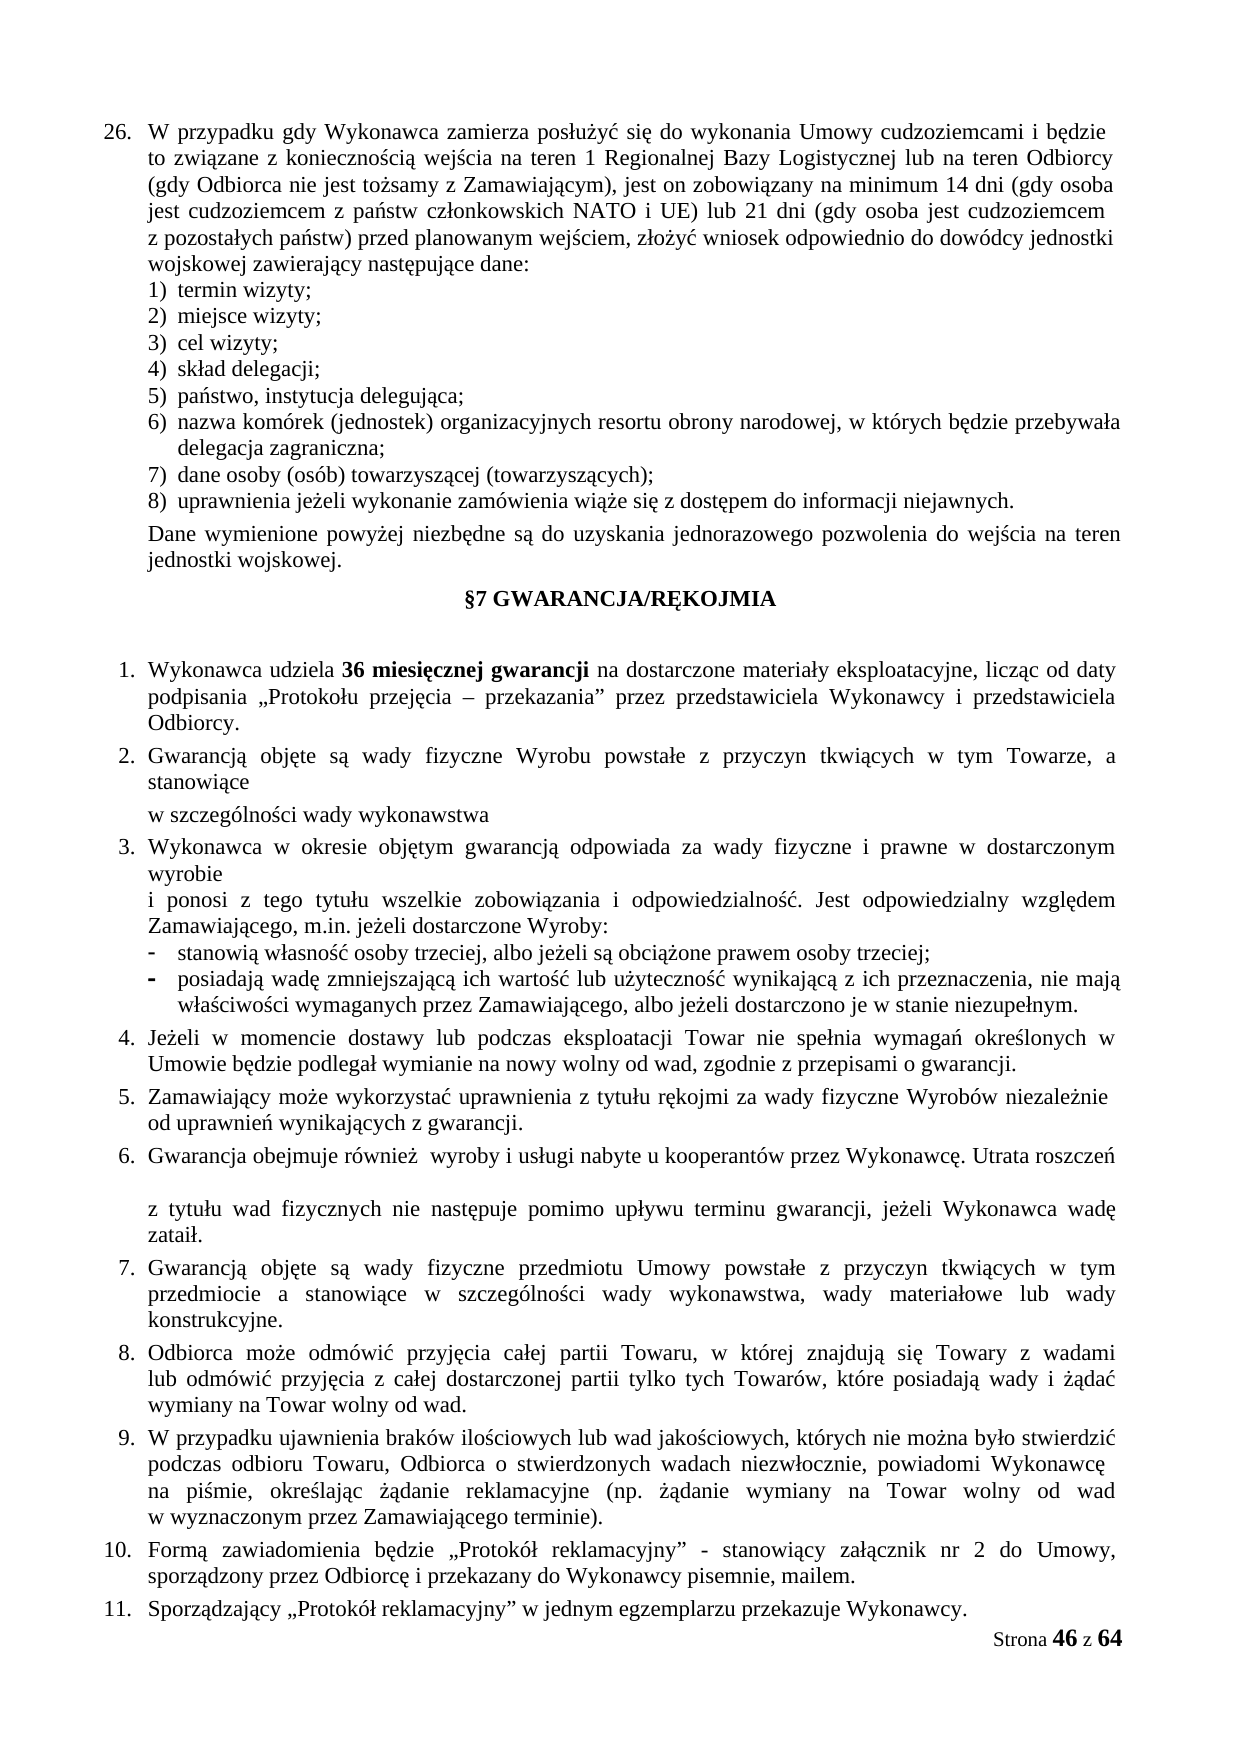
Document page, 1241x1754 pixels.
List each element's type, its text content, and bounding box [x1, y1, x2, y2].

list W przypadku gdy Wykonawca zamierza posłużyć się do wykonania Umowy cudzoziemcami i będzie to związane z koniecznością wejścia na teren 1 Regionalnej Bazy Logistycznej lub na teren Odbiorcy (gdy Odbiorca nie jest tożsamy z Zamawiającym), jest on zobowiązany na minimum 14 dni (gdy osoba jest cudzoziemcem z państw członkowskich NATO i UE) lub 21 dni (gdy osoba jest cudzoziemcem z pozostałych państw) przed planowanym wejściem, złożyć wniosek odpowiednio do dowódcy jednostki wojskowej zawierający następujące dane: [103, 118, 1116, 276]
text §7 GWARANCJA/RĘKOJMIA [118, 585, 1122, 611]
list Wykonawca w okresie objętym gwarancją odpowiada za wady fizyczne i prawne w dostarczonym wyrobie i ponosi z tego tytułu wszelkie zobowiązania i odpowiedzialność. Jest odpowiedzialny względem Zamawiającego, m.in. jeżeli dostarczone Wyroby: [118, 833, 1117, 939]
list stanowią własność osoby trzeciej, albo jeżeli są obciążone prawem osoby trzeciej; [148, 939, 1122, 965]
list nazwa komórek (jednostek) organizacyjnych resortu obrony narodowej, w których będzie przebywała delegacja zagraniczna; [148, 408, 1122, 461]
text Dane wymienione powyżej niezbędne są do uzyskania jednorazowego pozwolenia do wejścia na teren jednostki wojskowej. [148, 520, 1122, 572]
list Jeżeli w momencie dostawy lub podczas eksploatacji Towar nie spełnia wymagań określonych w Umowie będzie podlegał wymianie na nowy wolny od wad, zgodnie z przepisami o gwarancji. [118, 1024, 1117, 1077]
list Gwarancją objęte są wady fizyczne Wyrobu powstałe z przyczyn tkwiących w tym Towarze, a stanowiące [118, 742, 1117, 794]
list Wykonawca udziela 36 miesięcznej gwarancji na dostarczone materiały eksploatacyjne, licząc od daty podpisania „Protokołu przejęcia – przekazania” przez przedstawiciela Wykonawcy i przedstawiciela Odbiorcy. [118, 656, 1117, 735]
list W przypadku ujawnienia braków ilościowych lub wad jakościowych, których nie można było stwierdzić podczas odbioru Towaru, Odbiorca o stwierdzonych wadach niezwłocznie, powiadomi Wykonawcę na piśmie, określając żądanie reklamacyjne (np. żądanie wymiany na Towar wolny od wad w wyznaczonym przez Zamawiającego terminie). [118, 1424, 1117, 1529]
list dane osoby (osób) towarzyszącej (towarzyszących); [148, 461, 1122, 487]
text w szczególności wady wykonawstwa [148, 801, 1117, 827]
list cel wizyty; [148, 329, 1122, 355]
list Sporządzający „Protokół reklamacyjny” w jednym egzemplarzu przekazuje Wykonawcy. [103, 1595, 1117, 1621]
list posiadają wadę zmniejszającą ich wartość lub użyteczność wynikającą z ich przeznaczenia, nie mają właściwości wymaganych przez Zamawiającego, albo jeżeli dostarczono je w stanie niezupełnym. [148, 965, 1122, 1018]
list Formą zawiadomienia będzie „Protokół reklamacyjny” - stanowiący załącznik nr 2 do Umowy, sporządzony przez Odbiorcę i przekazany do Wykonawcy pisemnie, mailem. [103, 1536, 1117, 1588]
list państwo, instytucja delegująca; [148, 382, 1122, 408]
list Gwarancja obejmuje również wyroby i usługi nabyte u kooperantów przez Wykonawcę. Utrata roszczeń z tytułu wad fizycznych nie następuje pomimo upływu terminu gwarancji, jeżeli Wykonawca wadę zataił. [118, 1142, 1117, 1247]
list uprawnienia jeżeli wykonanie zamówienia wiąże się z dostępem do informacji niejawnych. [148, 487, 1122, 513]
list skład delegacji; [148, 355, 1122, 382]
list Zamawiający może wykorzystać uprawnienia z tytułu rękojmi za wady fizyczne Wyrobów niezależnie od uprawnień wynikających z gwarancji. [118, 1083, 1117, 1136]
list Gwarancją objęte są wady fizyczne przedmiotu Umowy powstałe z przyczyn tkwiących w tym przedmiocie a stanowiące w szczególności wady wykonawstwa, wady materiałowe lub wady konstrukcyjne. [118, 1253, 1117, 1333]
list termin wizyty; [148, 276, 1122, 303]
list miejsce wizyty; [148, 303, 1122, 329]
list Odbiorca może odmówić przyjęcia całej partii Towaru, w której znajdują się Towary z wadami lub odmówić przyjęcia z całej dostarczonej partii tylko tych Towarów, które posiadają wady i żądać wymiany na Towar wolny od wad. [118, 1339, 1117, 1418]
